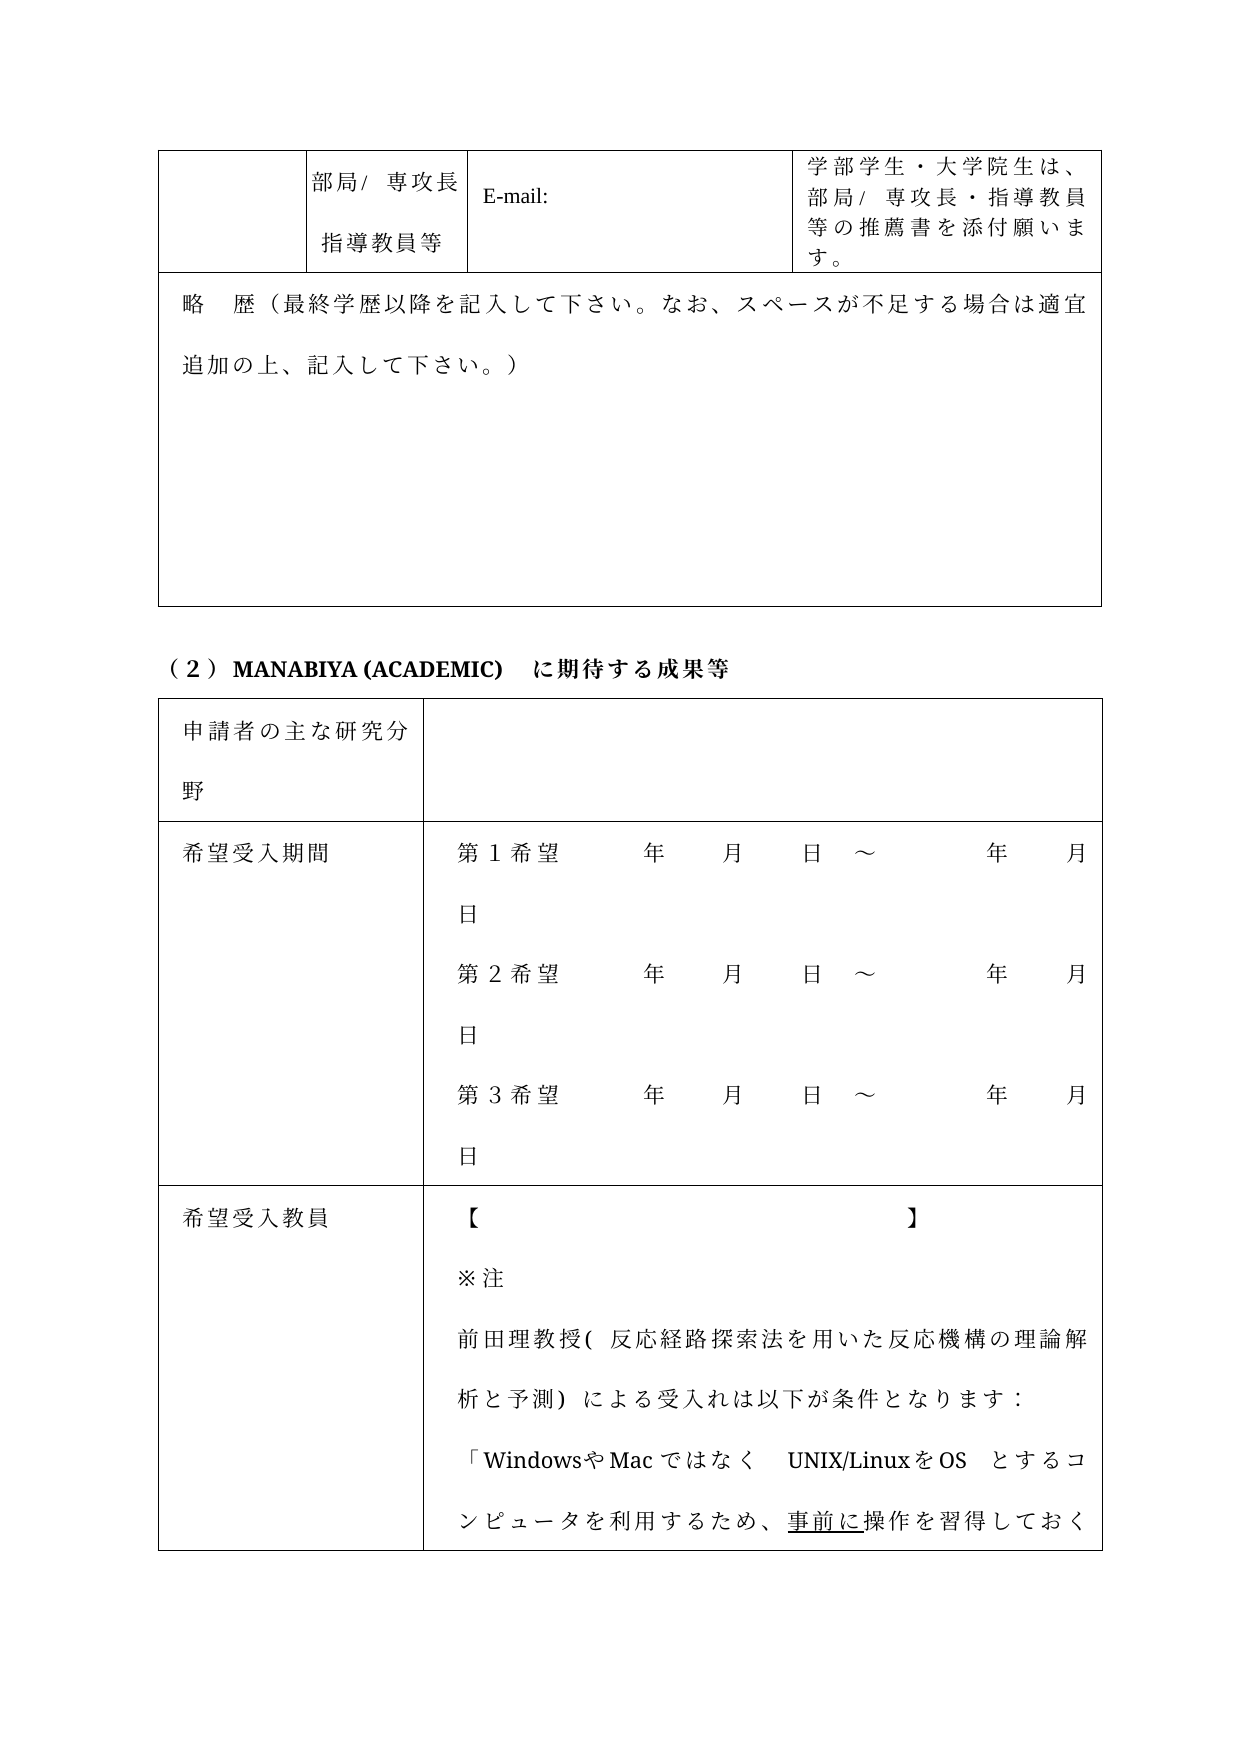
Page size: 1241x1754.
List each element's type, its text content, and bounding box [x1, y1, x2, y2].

table_header 申請者の主な研究分野 [159, 699, 423, 821]
table_cell 第１希望 年 月 日 ～ 年 月 日 第２希望 年 月 日 ～ 年 月 日 第３希望 年 月 日 ～ 年 月 日 [424, 822, 1102, 1185]
table_cell 略 歴（最終学歴以降を記入して下さい。なお、スペースが不足する場合は適宜追加の上、記入して下さい。） [159, 273, 1101, 606]
text （２）MANABIYA (ACADEMIC) に期待する成果等 [143, 638, 1083, 698]
table_cell E-mail: [468, 151, 792, 272]
table_cell 学部学生・大学院生は、部局/専攻長・指導教員等の推薦書を添付願います。 [793, 151, 1101, 272]
table_cell 希望受入期間 [159, 822, 423, 1185]
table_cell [424, 1186, 1102, 1550]
table_cell 部局/専攻長 指導教員等 [307, 151, 467, 272]
table_header [424, 699, 1102, 821]
table_cell 希望受入教員 [159, 1186, 423, 1550]
